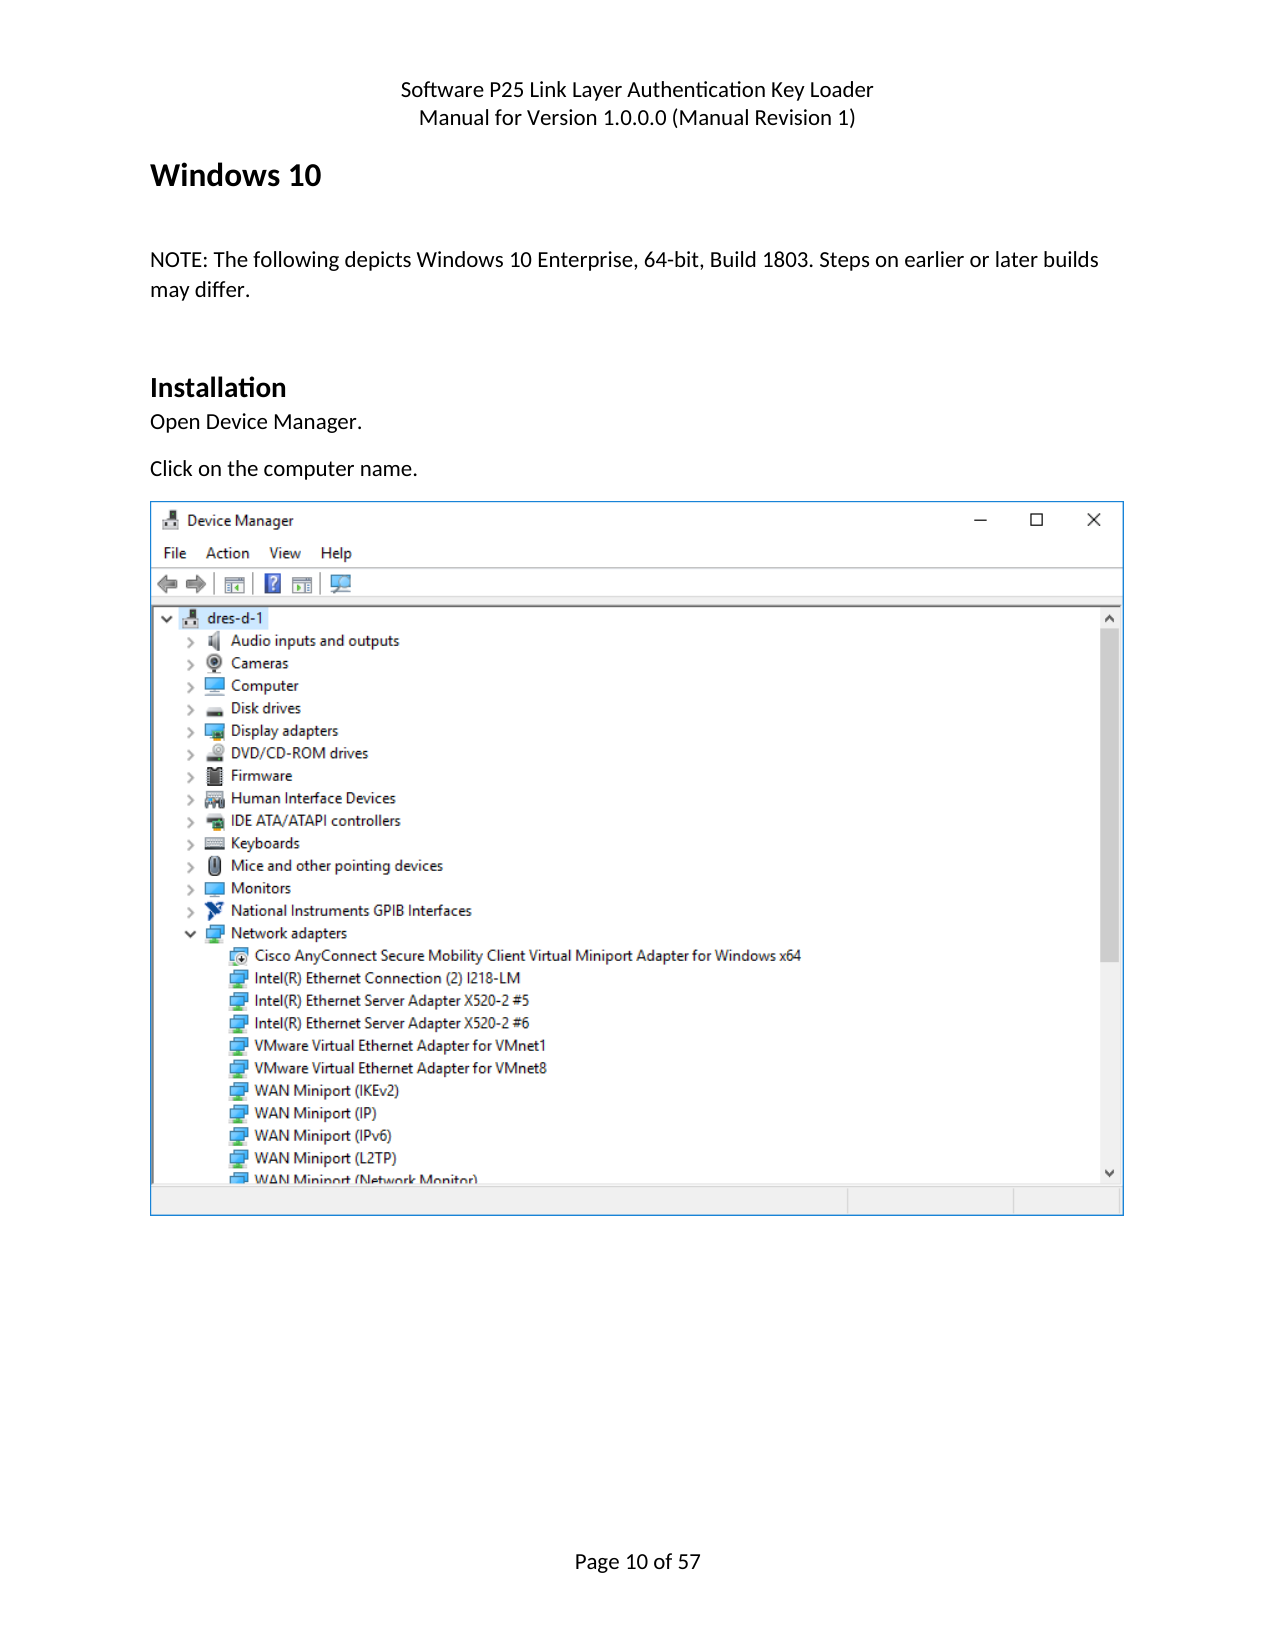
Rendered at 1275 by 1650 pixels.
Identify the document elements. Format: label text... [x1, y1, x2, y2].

subtitle Installation [150, 369, 1125, 404]
picture [150, 501, 1124, 1216]
text Click on the computer name. [150, 454, 1125, 482]
text Open Device Manager. [150, 407, 1125, 435]
text NOTE: The following depicts Windows 10 Enterprise, 64-bit, Build 1803. Steps on earlier or later builds may differ. [150, 245, 1125, 303]
subtitle Windows 10 [150, 154, 1125, 195]
